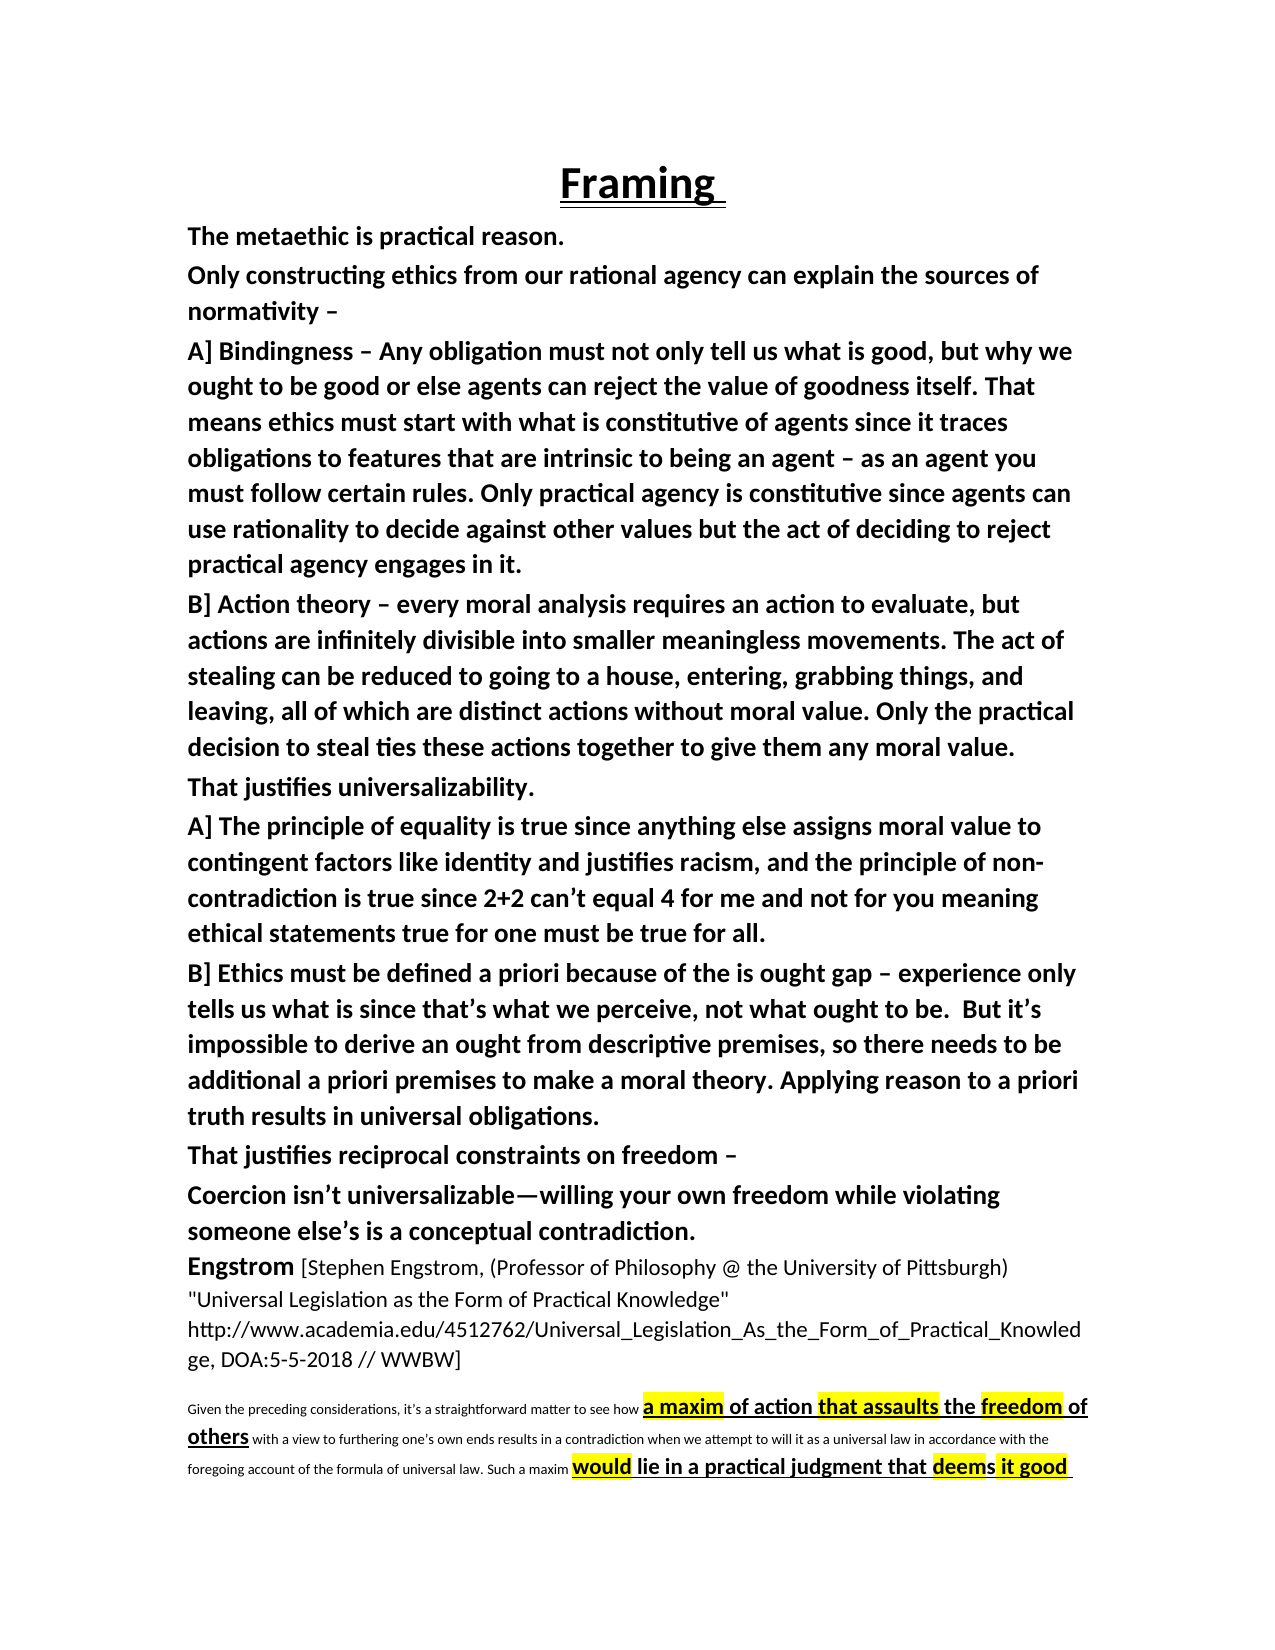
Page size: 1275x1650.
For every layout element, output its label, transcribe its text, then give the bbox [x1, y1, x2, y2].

subtitle Coercion isn’t universalizable—willing your own freedom while violating someone else’s is a conceptual contradiction. [187, 1178, 1087, 1247]
subtitle Framing [187, 154, 1087, 210]
subtitle B] Ethics must be defined a priori because of the is ought gap – experience only tells us what is since that’s what we perceive, not what ought to be. But it’s impossible to derive an ought from descriptive premises, so there needs to be additional a priori premises to make a moral theory. Applying reason to a priori truth results in universal obligations. [187, 956, 1087, 1132]
subtitle The metaethic is practical reason. [187, 219, 1087, 252]
subtitle A] The principle of equality is true since anything else assigns moral value to contingent factors like identity and justifies racism, and the principle of non-contradiction is true since 2+2 can’t equal 4 for me and not for you meaning ethical statements true for one must be true for all. [187, 809, 1087, 949]
subtitle B] Action theory – every moral analysis requires an action to evaluate, but actions are infinitely divisible into smaller meaningless movements. The act of stealing can be reduced to going to a house, entering, grabbing things, and leaving, all of which are distinct actions without moral value. Only the practical decision to steal ties these actions together to give them any moral value. [187, 587, 1087, 763]
text Engstrom [Stephen Engstrom, (Professor of Philosophy @ the University of Pittsburgh) "Universal Legislation as the Form of Practical Knowledge" http://www.academia.edu/4512762/Universal_Legislation_As_the_Form_of_Practical_Knowledge, DOA:5-5-2018 // WWBW] [187, 1249, 1087, 1373]
subtitle Only constructing ethics from our rational agency can explain the sources of normativity – [187, 258, 1087, 327]
subtitle That justifies universalizability. [187, 770, 1087, 803]
subtitle A] Bindingness – Any obligation must not only tell us what is good, but why we ought to be good or else agents can reject the value of goodness itself. That means ethics must start with what is constitutive of agents since it traces obligations to features that are intrinsic to being an agent – as an agent you must follow certain rules. Only practical agency is constitutive since agents can use rationality to decide against other values but the act of deciding to reject practical agency engages in it. [187, 334, 1087, 581]
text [187, 1392, 1087, 1480]
subtitle That justifies reciprocal constraints on freedom – [187, 1138, 1087, 1171]
